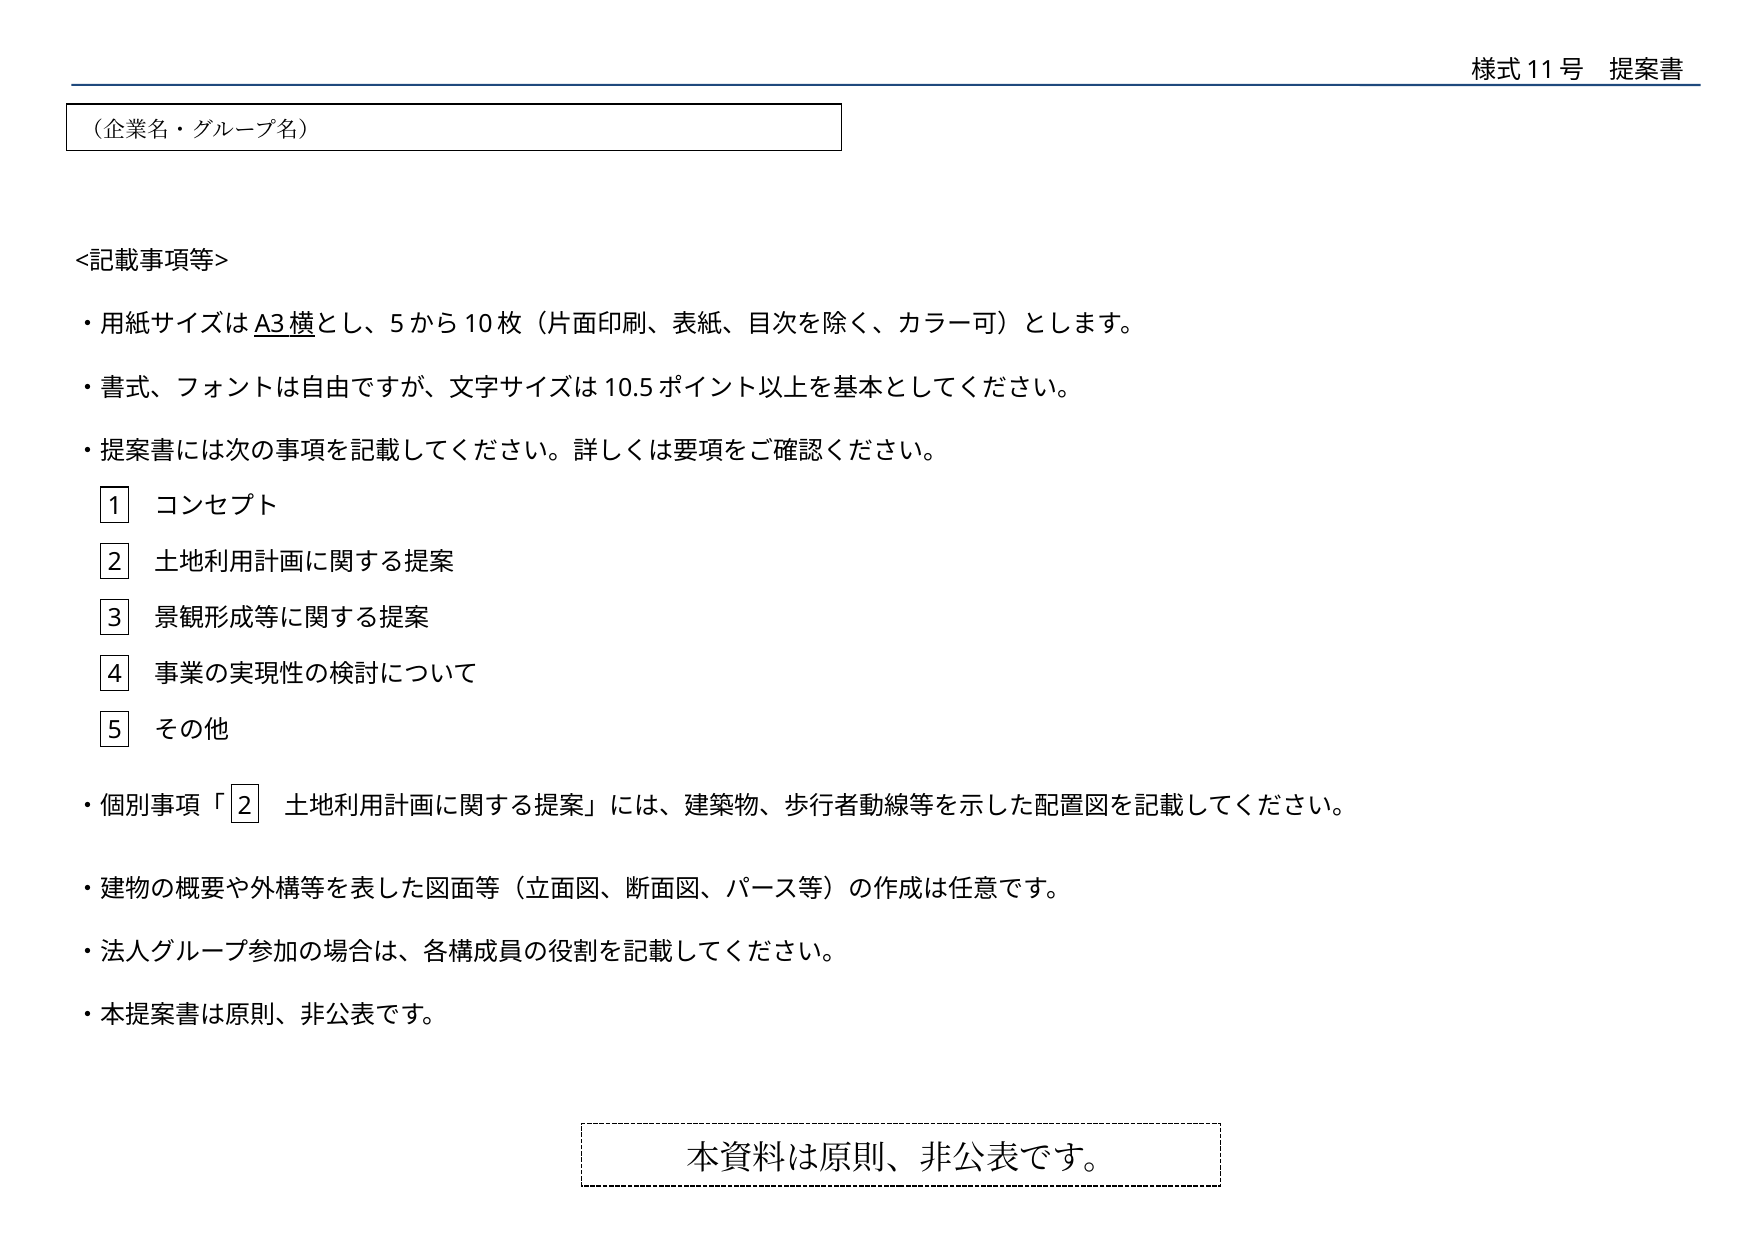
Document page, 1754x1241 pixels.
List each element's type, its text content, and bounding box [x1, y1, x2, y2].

text <記載事項等> [75, 240, 1679, 278]
text ・提案書には次の事項を記載してください。詳しくは要項をご確認ください。 [75, 429, 1679, 467]
text 3 景観形成等に関する提案 [75, 597, 1679, 635]
text 5 その他 [75, 710, 1679, 747]
text ・個別事項「 2 土地利用計画に関する提案」には、建築物、歩行者動線等を示した配置図を記載してください。 [75, 766, 1679, 841]
text 1 コンセプト [75, 485, 1679, 523]
text 2 土地利用計画に関する提案 [75, 541, 1679, 579]
text 様式11号 提案書 [75, 49, 1684, 83]
text ・用紙サイズはA3横とし、5から10枚（片面印刷、表紙、目次を除く、カラー可）とします。 [75, 303, 1679, 341]
text 4 事業の実現性の検討について [75, 654, 1679, 691]
text ・建物の概要や外構等を表した図面等（立面図、断面図、パース等）の作成は任意です。 [75, 868, 1679, 905]
text ・書式、フォントは自由ですが、文字サイズは10.5ポイント以上を基本としてください。 [75, 366, 1679, 404]
text ・本提案書は原則、非公表です。 [75, 994, 1679, 1031]
text ・法人グループ参加の場合は、各構成員の役割を記載してください。 [75, 931, 1679, 968]
